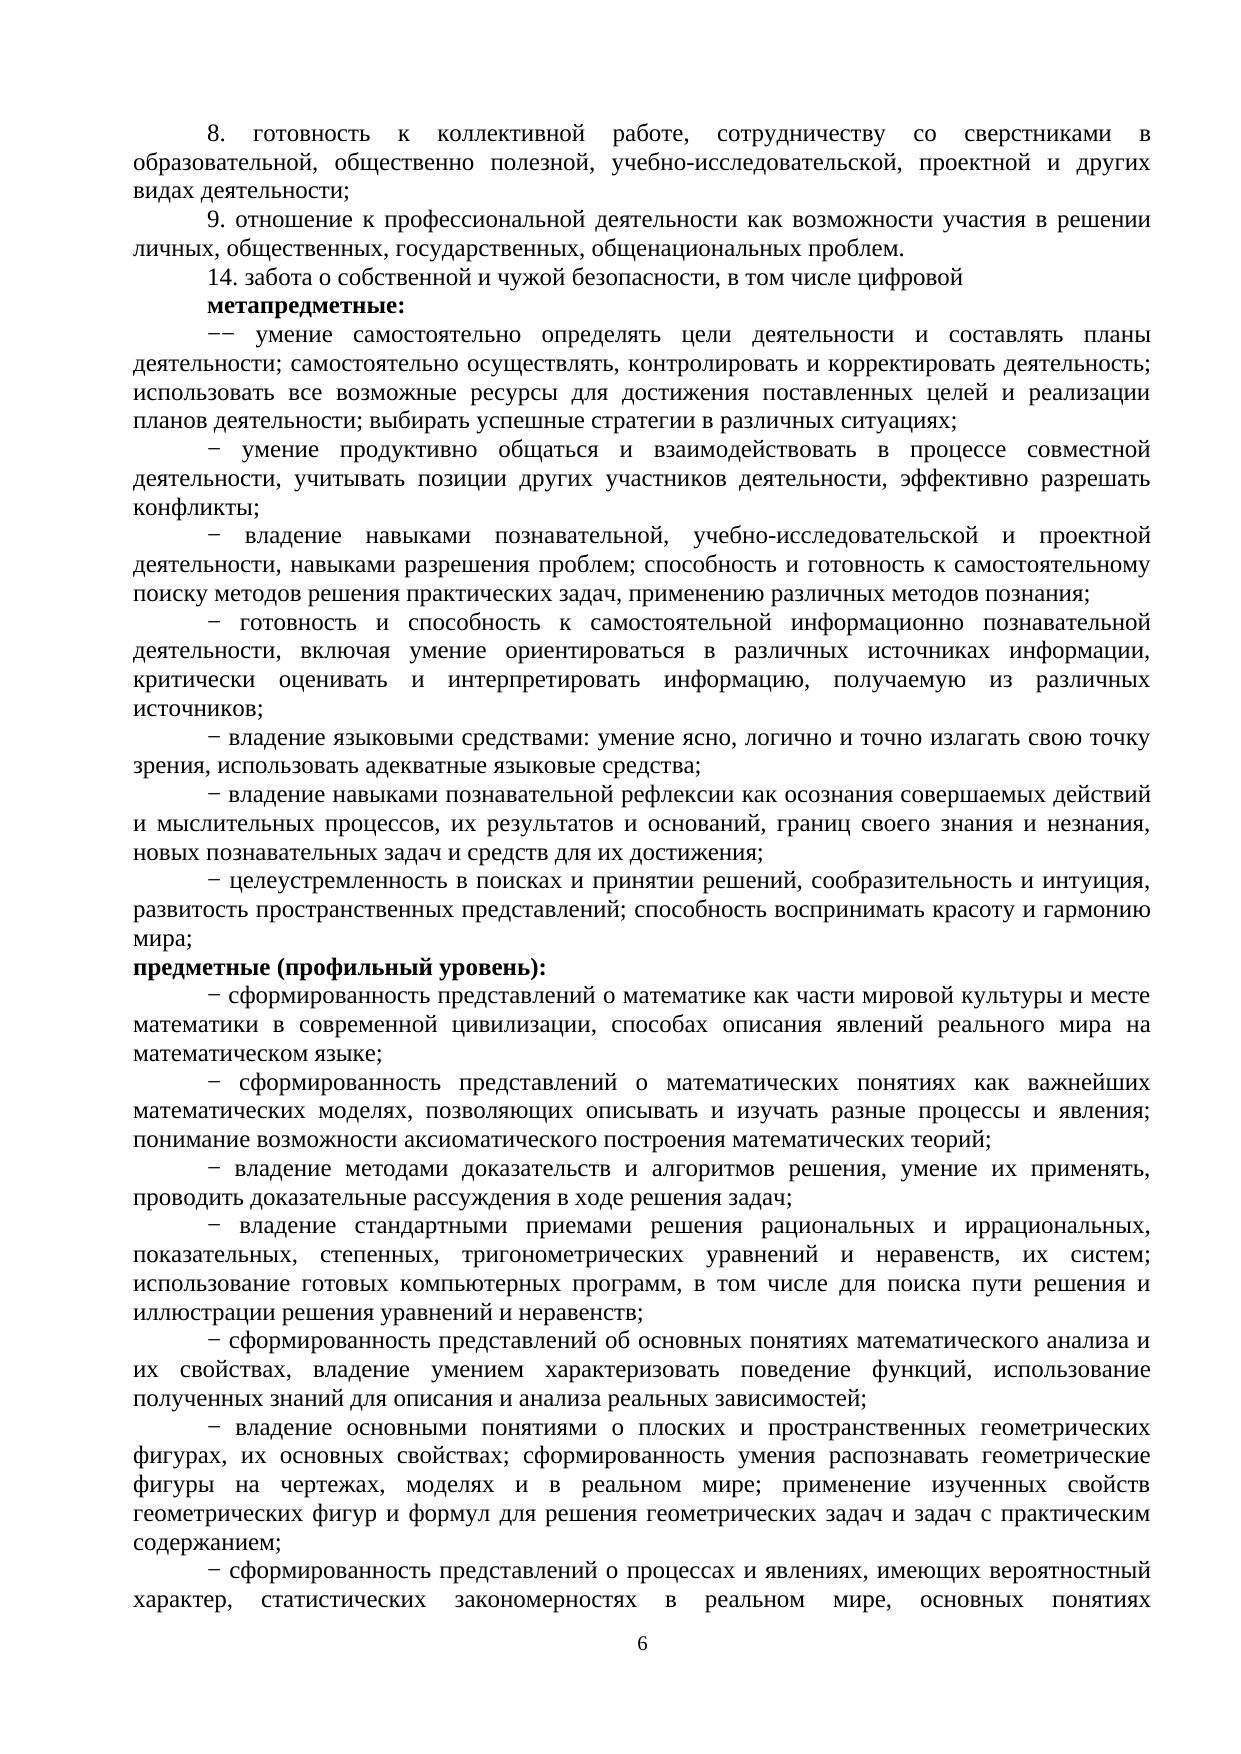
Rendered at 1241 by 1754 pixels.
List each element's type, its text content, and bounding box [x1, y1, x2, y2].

text − владение языковыми средствами: умение ясно, логично и точно излагать свою точку зрения, использовать адекватные языковые средства; [133, 722, 1152, 779]
text 9. отношение к профессиональной деятельности как возможности участия в решении личных, общественных, государственных, общенациональных проблем. [133, 204, 1152, 262]
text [133, 1556, 1152, 1613]
text 14. забота о собственной и чужой безопасности, в том числе цифровой [133, 262, 1152, 291]
text − сформированность представлений о математике как части мировой культуры и месте математики в современной цивилизации, способах описания явлений реального мира на математическом языке; [133, 981, 1152, 1067]
text − владение стандартными приемами решения рациональных и иррациональных, показательных, степенных, тригонометрических уравнений и неравенств, их систем; использование готовых компьютерных программ, в том числе для поиска пути решения и иллюстрации решения уравнений и неравенств; [133, 1211, 1152, 1326]
text − владение методами доказательств и алгоритмов решения, умение их применять, проводить доказательные рассуждения в ходе решения задач; [133, 1153, 1152, 1211]
text − владение основными понятиями о плоских и пространственных геометрических фигурах, их основных свойствах; сформированность умения распознавать геометрические фигуры на чертежах, моделях и в реальном мире; применение изученных свойств геометрических фигур и формул для решения геометрических задач и задач с практическим содержанием; [133, 1412, 1152, 1556]
text − сформированность представлений о математических понятиях как важнейших математических моделях, позволяющих описывать и изучать разные процессы и явления; понимание возможности аксиоматического построения математических теорий; [133, 1067, 1152, 1153]
text − целеустремленность в поисках и принятии решений, сообразительность и интуиция, развитость пространственных представлений; способность воспринимать красоту и гармонию мира; [133, 866, 1152, 952]
text − владение навыками познавательной, учебно-исследовательской и проектной деятельности, навыками разрешения проблем; способность и готовность к самостоятельному поиску методов решения практических задач, применению различных методов познания; [133, 521, 1152, 607]
text предметные (профильный уровень): [133, 952, 1152, 981]
text − умение продуктивно общаться и взаимодействовать в процессе совместной деятельности, учитывать позиции других участников деятельности, эффективно разрешать конфликты; [133, 434, 1152, 521]
text −− умение самостоятельно определять цели деятельности и составлять планы деятельности; самостоятельно осуществлять, контролировать и корректировать деятельность; использовать все возможные ресурсы для достижения поставленных целей и реализации планов деятельности; выбирать успешные стратегии в различных ситуациях; [133, 319, 1152, 434]
text − владение навыками познавательной рефлексии как осознания совершаемых действий и мыслительных процессов, их результатов и оснований, границ своего знания и незнания, новых познавательных задач и средств для их достижения; [133, 779, 1152, 866]
text метапредметные: [207, 291, 1152, 319]
text 8. готовность к коллективной работе, сотрудничеству со сверстниками в образовательной, общественно полезной, учебно-исследовательской, проектной и других видах деятельности; [133, 118, 1152, 204]
text − сформированность представлений об основных понятиях математического анализа и их свойствах, владение умением характеризовать поведение функций, использование полученных знаний для описания и анализа реальных зависимостей; [133, 1326, 1152, 1412]
text − готовность и способность к самостоятельной информационно познавательной деятельности, включая умение ориентироваться в различных источниках информации, критически оценивать и интерпретировать информацию, получаемую из различных источников; [133, 607, 1152, 722]
